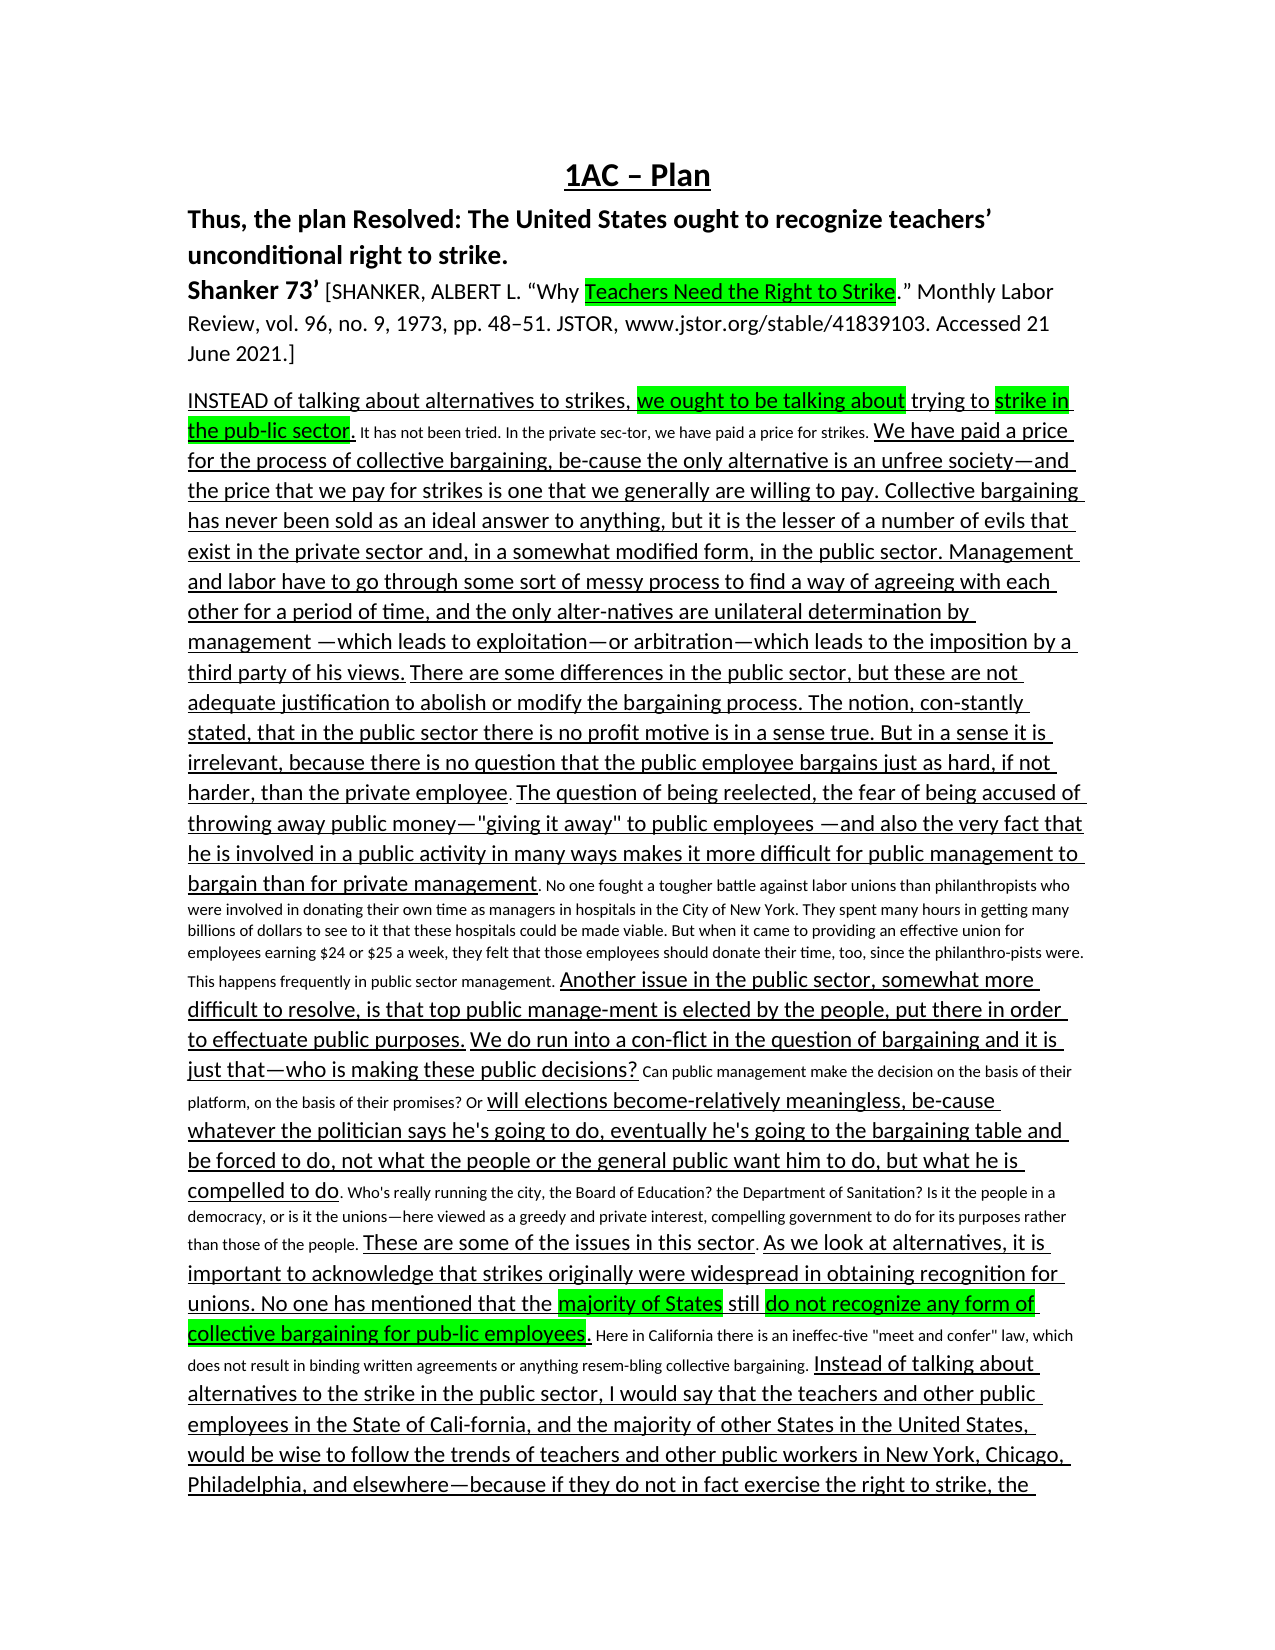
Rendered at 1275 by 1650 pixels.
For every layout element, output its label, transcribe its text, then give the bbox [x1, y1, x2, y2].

subtitle 1AC – Plan [187, 154, 1087, 195]
subtitle Thus, the plan Resolved: The United States ought to recognize teachers’ unconditional right to strike. [187, 202, 1087, 271]
text Shanker 73’ [SHANKER, ALBERT L. “Why Teachers Need the Right to Strike.” Monthly Labor Review, vol. 96, no. 9, 1973, pp. 48–51. JSTOR, www.jstor.org/stable/41839103. Accessed 21 June 2021.] [187, 273, 1087, 367]
